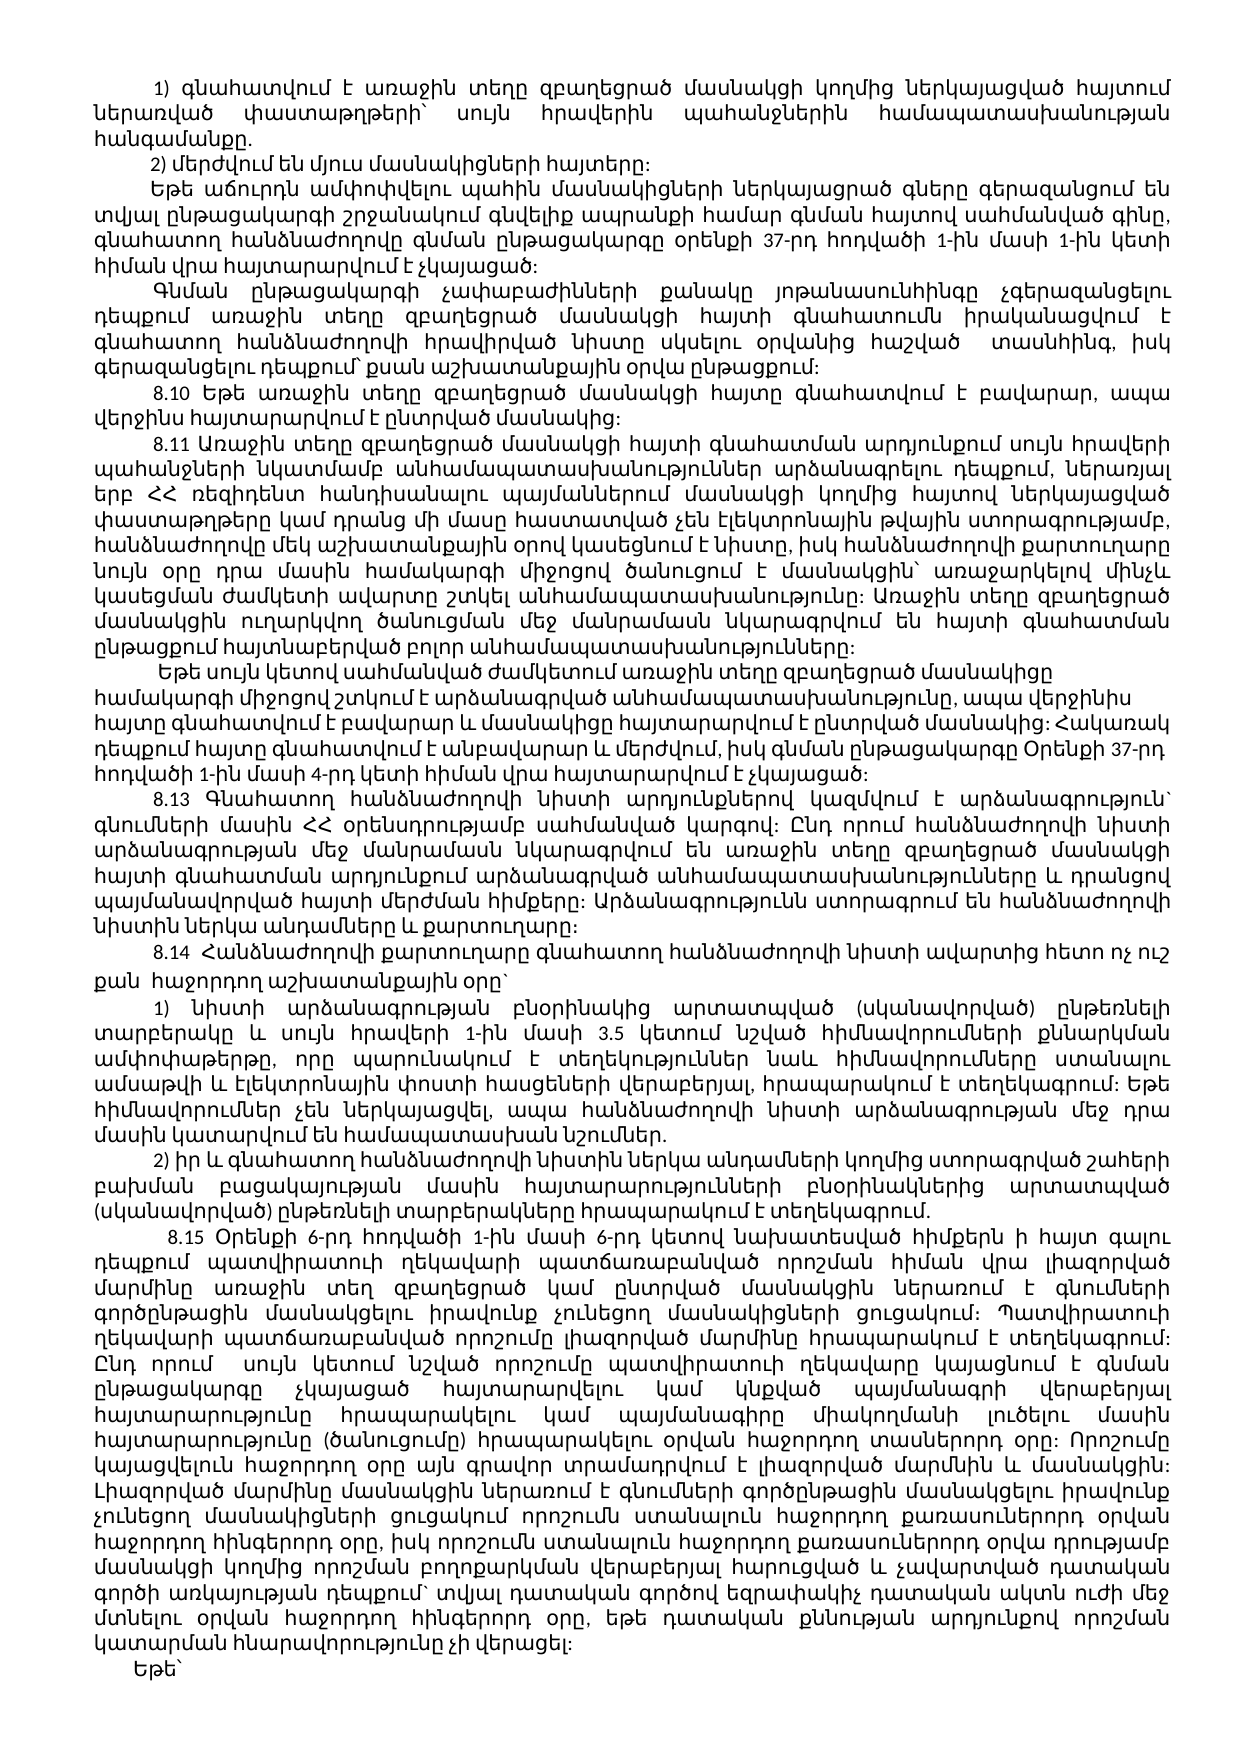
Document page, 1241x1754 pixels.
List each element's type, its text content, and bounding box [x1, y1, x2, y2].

text Եթե աճուրդն ամփոփվելու պահին մասնակիցների ներկայացրած գները գերազանցում են տվյալ ընթացակարգի շրջանակում գնվելիք ապրանքի համար գնման հայտով սահմանված գինը, գնահատող հանձնաժողովը գնման ընթացակարգը օրենքի 37-րդ հոդվածի 1-ին մասի 1-ին կետի հիման վրա հայտարարվում է չկայացած: [94, 177, 1171, 278]
text 8.10 Եթե առաջին տեղը զբաղեցրած մասնակցի հայտը գնահատվում է բավարար, ապա վերջինս հայտարարվում է ընտրված մասնակից: [94, 380, 1171, 431]
text 8.13 Գնահատող հանձնաժողովի նիստի արդյունքներով կազմվում է արձանագրություն` գնումների մասին ՀՀ օրենսդրությամբ սահմանված կարգով: Ընդ որում հանձնաժողովի նիստի արձանագրության մեջ մանրամասն նկարագրվում են առաջին տեղը զբաղեցրած մասնակցի հայտի գնահատման արդյունքում արձանագրված անհամապատասխանությունները և դրանցով պայմանավորված հայտի մերժման հիմքերը: Արձանագրությունն ստորագրում են հանձնաժողովի նիստին ներկա անդամները և քարտուղարը։ [94, 787, 1171, 939]
text 2) մերժվում են մյուս մասնակիցների հայտերը: [94, 151, 1171, 177]
text 8.15 Օրենքի 6-րդ հոդվածի 1-ին մասի 6-րդ կետով նախատեսված հիմքերն ի հայտ գալու դեպքում պատվիրատուի ղեկավարի պատճառաբանված որոշման հիման վրա լիազորված մարմինը առաջին տեղ զբաղեցրած կամ ընտրված մասնակցին ներառում է գնումների գործընթացին մասնակցելու իրավունք չունեցող մասնակիցների ցուցակում։ Պատվիրատուի ղեկավարի պատճառաբանված որոշումը լիազորված մարմինը հրապարակում է տեղեկագրում: Ընդ որում սույն կետում նշված որոշումը պատվիրատուի ղեկավարը կայացնում է գնման ընթացակարգը չկայացած հայտարարվելու կամ կնքված պայմանագրի վերաբերյալ հայտարարությունը հրապարակելու կամ պայմանագիրը միակողմանի լուծելու մասին հայտարարությունը (ծանուցումը) հրապարակելու օրվան հաջորդող տասներորդ օրը: Որոշումը կայացվելուն հաջորդող օրը այն գրավոր տրամադրվում է լիազորված մարմնին և մասնակցին: Լիազորված մարմինը մասնակցին ներառում է գնումների գործընթացին մասնակցելու իրավունք չունեցող մասնակիցների ցուցակում որոշումն ստանալուն հաջորդող քառասուներորդ օրվան հաջորդող հինգերորդ օրը, իսկ որոշումն ստանալուն հաջորդող քառասուներորդ օրվա դրությամբ մասնակցի կողմից որոշման բողոքարկման վերաբերյալ հարուցված և չավարտված դատական գործի առկայության դեպքում` տվյալ դատական գործով եզրափակիչ դատական ակտն ուժի մեջ մտնելու օրվան հաջորդող հինգերորդ օրը, եթե դատական քննության արդյունքով որոշման կատարման հնարավորությունը չի վերացել: [94, 1224, 1171, 1656]
text 8.14 Հանձնաժողովի քարտուղարը գնահատող հանձնաժողովի նիստի ավարտից հետո ոչ ուշ քան հաջորդող աշխատանքային օրը` [94, 939, 1171, 995]
text Գնման ընթացակարգի չափաբաժինների քանակը յոթանասունհինգը չգերազանցելու դեպքում առաջին տեղը զբաղեցրած մասնակցի հայտի գնահատումն իրականացվում է գնահատող հանձնաժողովի հրավիրված նիստը սկսելու օրվանից հաշված տասնհինգ, իսկ գերազանցելու դեպքում՝ քսան աշխատանքային օրվա ընթացքում: [94, 278, 1171, 380]
text 1) գնահատվում է առաջին տեղը զբաղեցրած մասնակցի կողմից ներկայացված հայտում ներառված փաստաթղթերի՝ սույն հրավերին պահանջներին համապատասխանության հանգամանքը. [94, 75, 1171, 151]
text Եթե՝ [94, 1656, 1171, 1681]
text 2) իր և գնահատող հանձնաժողովի նիստին ներկա անդամների կողմից ստորագրված շահերի բախման բացակայության մասին հայտարարությունների բնօրինակներից արտատպված (սկանավորված) ընթեռնելի տարբերակները հրապարակում է տեղեկագրում. [94, 1148, 1171, 1224]
text Եթե սույն կետով սահմանված ժամկետում առաջին տեղը զբաղեցրած մասնակիցը համակարգի միջոցով շտկում է արձանագրված անհամապատասխանությունը, ապա վերջինիս հայտը գնահատվում է բավարար և մասնակիցը հայտարարվում է ընտրված մասնակից: Հակառակ դեպքում հայտը գնահատվում է անբավարար և մերժվում, իսկ գնման ընթացակարգը Օրենքի 37-րդ հոդվածի 1-ին մասի 4-րդ կետի հիման վրա հայտարարվում է չկայացած: [94, 659, 1171, 787]
text 8.11 Առաջին տեղը զբաղեցրած մասնակցի հայտի գնահատման արդյունքում սույն հրավերի պահանջների նկատմամբ անհամապատասխանություններ արձանագրելու դեպքում, ներառյալ երբ ՀՀ ռեզիդենտ հանդիսանալու պայմաններում մասնակցի կողմից հայտով ներկայացված փաստաթղթերը կամ դրանց մի մասը հաստատված չեն էլեկտրոնային թվային ստորագրությամբ, հանձնաժողովը մեկ աշխատանքային օրով կասեցնում է նիստը, իսկ հանձնաժողովի քարտուղարը նույն օրը դրա մասին համակարգի միջոցով ծանուցում է մասնակցին՝ առաջարկելով մինչև կասեցման ժամկետի ավարտը շտկել անհամապատասխանությունը: Առաջին տեղը զբաղեցրած մասնակցին ուղարկվող ծանուցման մեջ մանրամասն նկարագրվում են հայտի գնահատման ընթացքում հայտնաբերված բոլոր անհամապատասխանությունները: [94, 431, 1171, 659]
text 1) նիստի արձանագրության բնօրինակից արտատպված (սկանավորված) ընթեռնելի տարբերակը և սույն հրավերի 1-ին մասի 3.5 կետում նշված հիմնավորումների քննարկման ամփոփաթերթը, որը պարունակում է տեղեկություններ նաև հիմնավորումները ստանալու ամսաթվի և էլեկտրոնային փոստի հասցեների վերաբերյալ, հրապարակում է տեղեկագրում: Եթե հիմնավորումներ չեն ներկայացվել, ապա հանձնաժողովի նիստի արձանագրության մեջ դրա մասին կատարվում են համապատասխան նշումներ. [94, 995, 1171, 1148]
